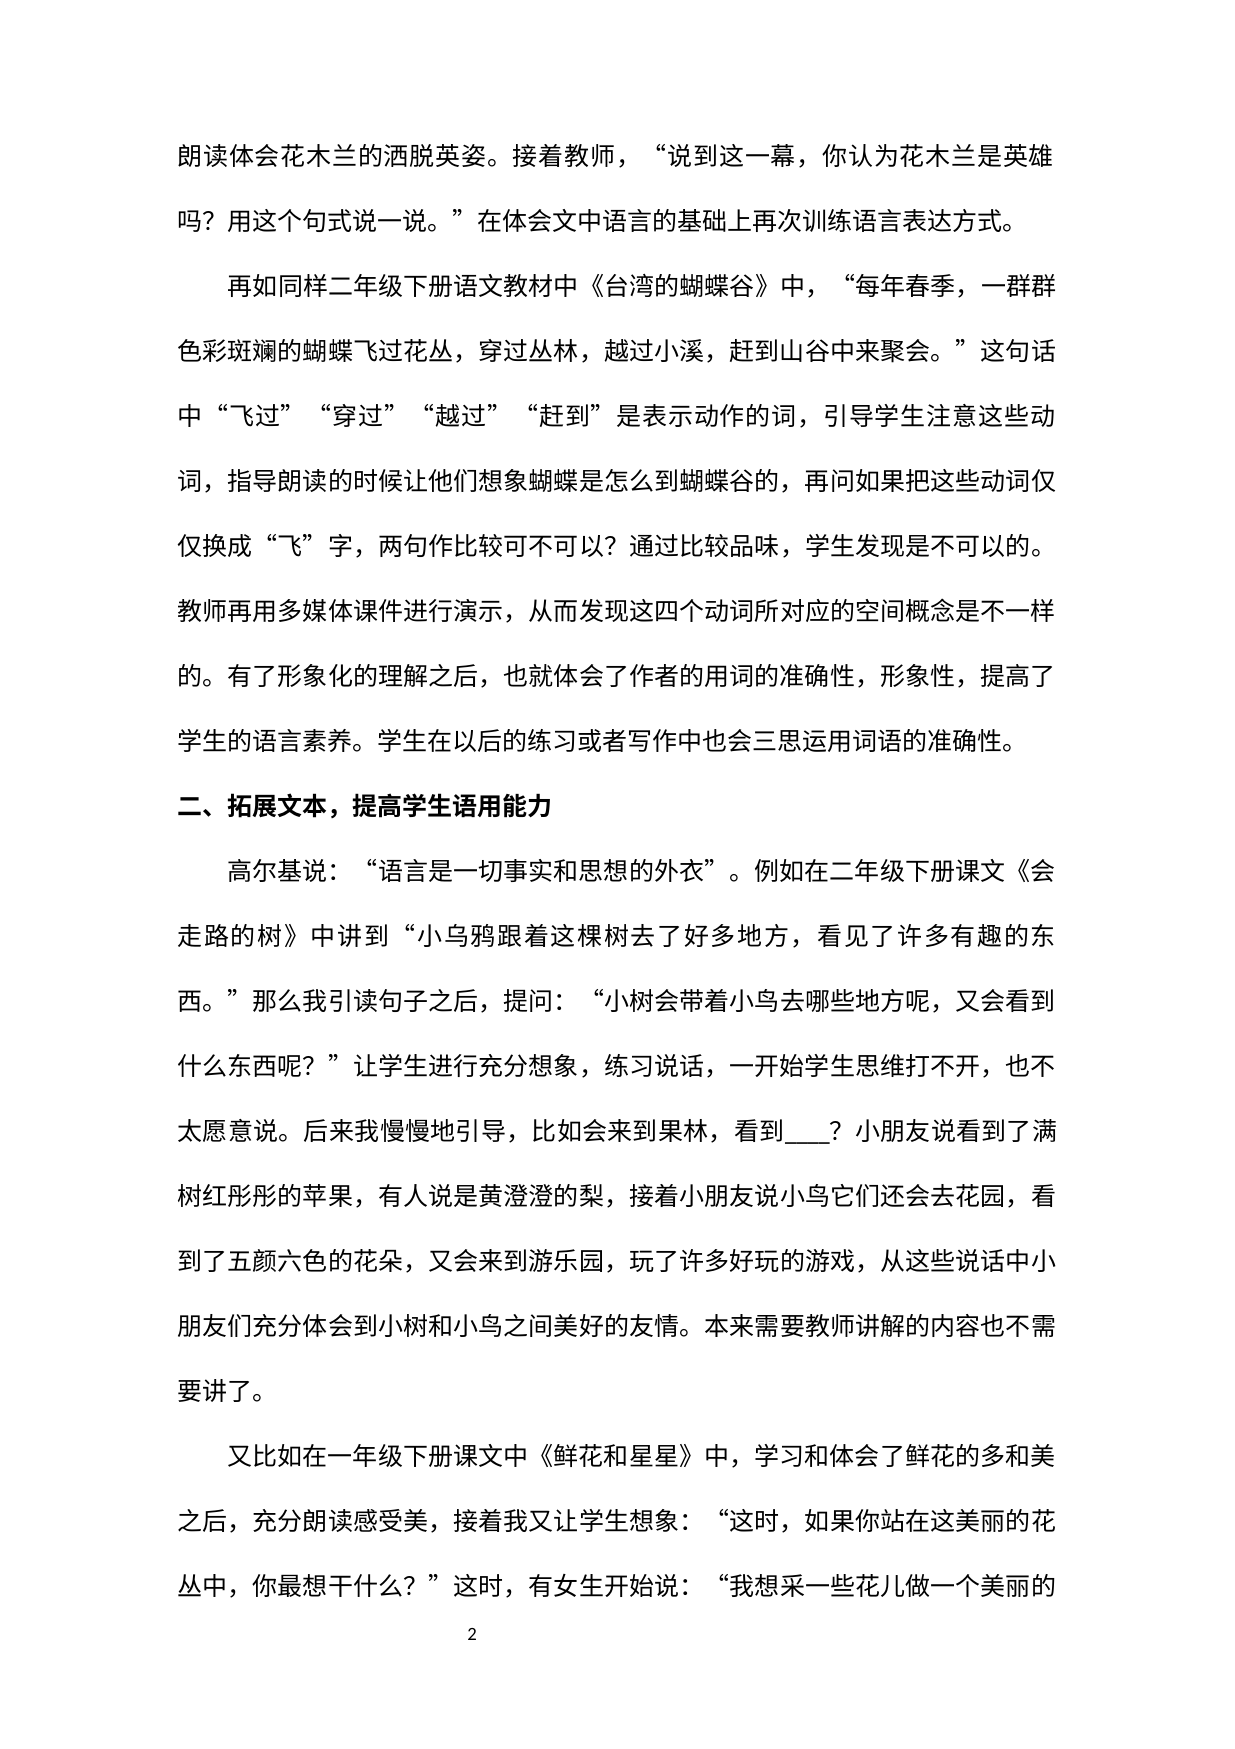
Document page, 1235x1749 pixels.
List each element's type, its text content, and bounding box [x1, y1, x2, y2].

list 再如同样二年级下册语文教材中《台湾的蝴蝶谷》中，“每年春季，一群群色彩斑斓的蝴蝶飞过花丛，穿过丛林，越过小溪，赶到山谷中来聚会。”这句话中“飞过”“穿过”“越过”“赶到”是表示动作的词，引导学生注意这些动词，指导朗读的时候让他们想象蝴蝶是怎么到蝴蝶谷的，再问如果把这些动词仅仅换成“飞”字，两句作比较可不可以？通过比较品味，学生发现是不可以的。教师再用多媒体课件进行演示，从而发现这四个动词所对应的空间概念是不一样的。有了形象化的理解之后，也就体会了作者的用词的准确性，形象性，提高了学生的语言素养。学生在以后的练习或者写作中也会三思运用词语的准确性。 [177, 252, 1057, 772]
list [177, 122, 1057, 252]
list 拓展文本，提高学生语用能力 [177, 772, 1057, 837]
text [177, 1422, 1057, 1617]
text 高尔基说：“语言是一切事实和思想的外衣”。例如在二年级下册课文《会走路的树》中讲到“小乌鸦跟着这棵树去了好多地方，看见了许多有趣的东西。”那么我引读句子之后，提问：“小树会带着小鸟去哪些地方呢，又会看到什么东西呢？”让学生进行充分想象，练习说话，一开始学生思维打不开，也不太愿意说。后来我慢慢地引导，比如会来到果林，看到____？小朋友说看到了满树红彤彤的苹果，有人说是黄澄澄的梨，接着小朋友说小鸟它们还会去花园，看到了五颜六色的花朵，又会来到游乐园，玩了许多好玩的游戏，从这些说话中小朋友们充分体会到小树和小鸟之间美好的友情。本来需要教师讲解的内容也不需要讲了。 [177, 837, 1057, 1422]
